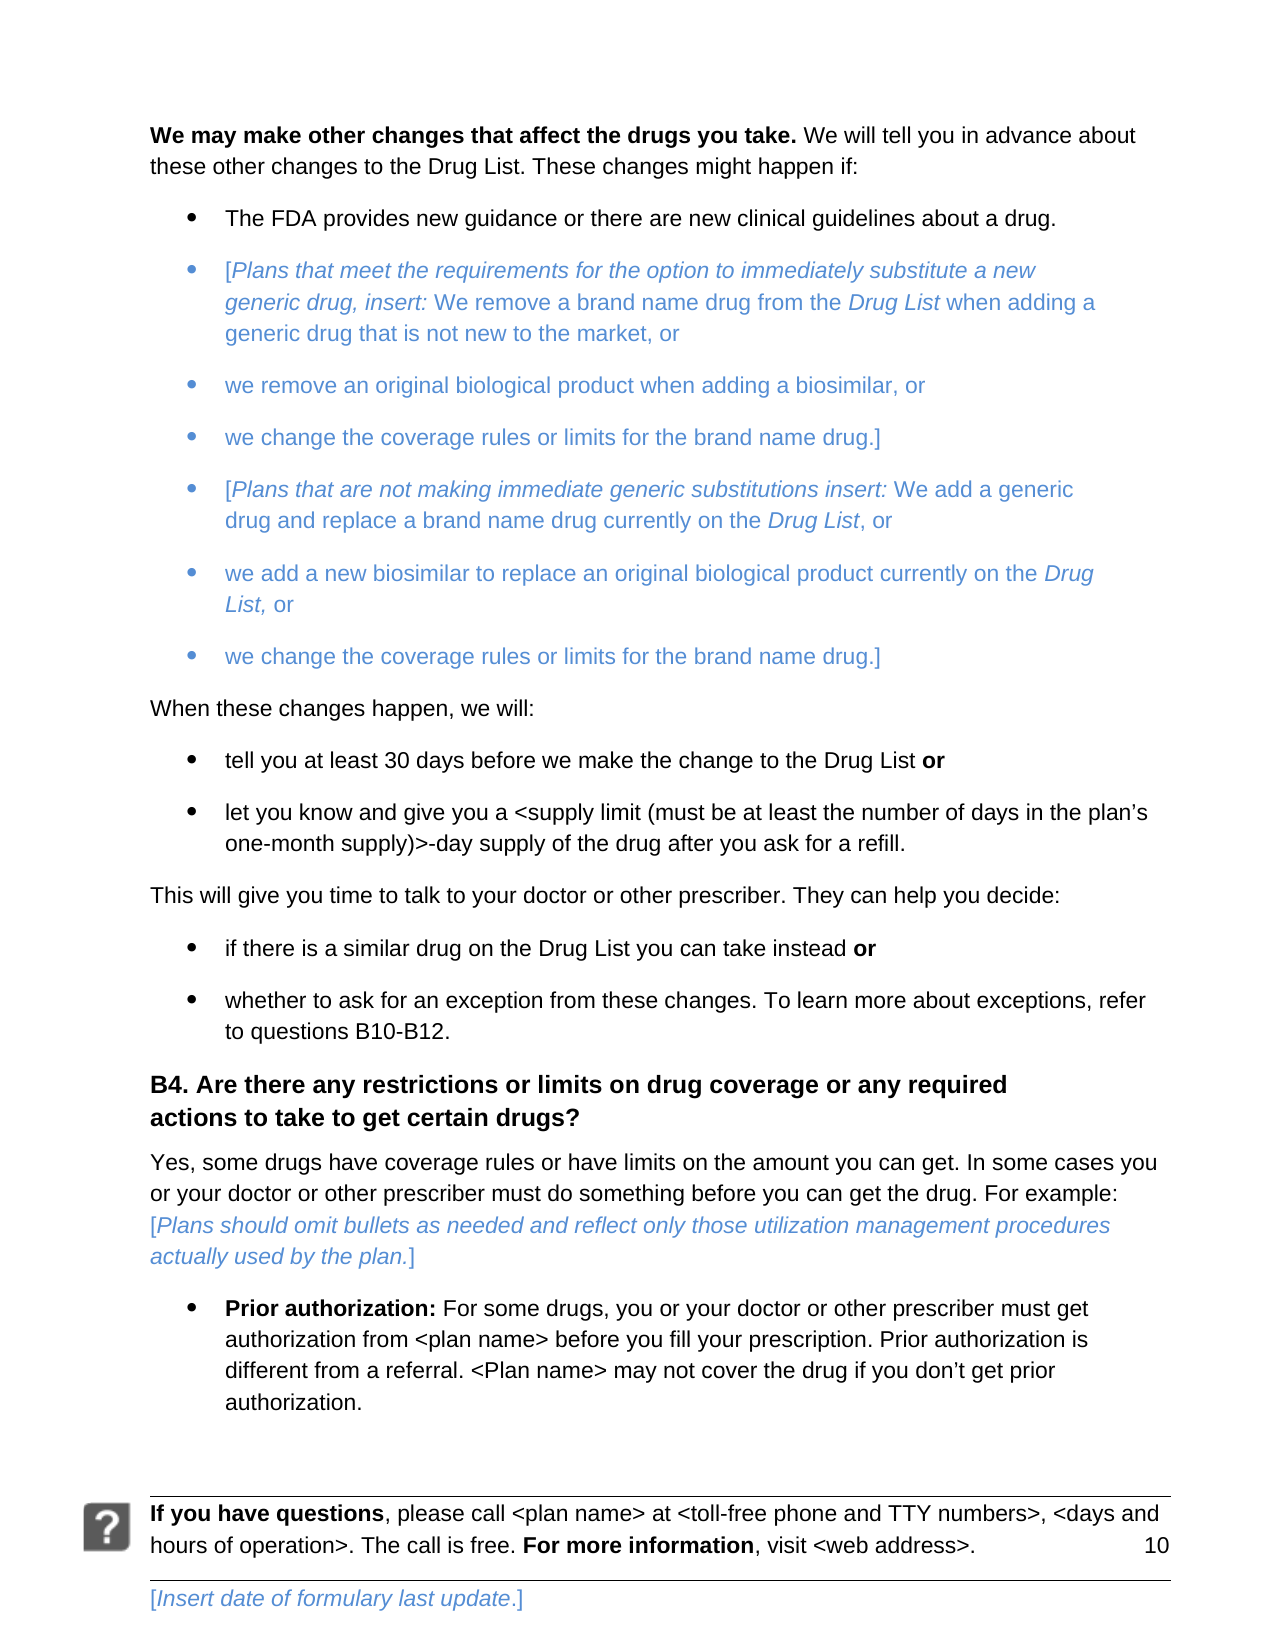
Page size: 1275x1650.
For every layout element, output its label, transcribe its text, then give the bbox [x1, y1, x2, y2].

list The FDA provides new guidance or there are new clinical guidelines about a drug. [187, 202, 1171, 233]
list we add a new biosimilar to replace an original biological product currently on the Drug List, or [187, 556, 1096, 618]
list tell you at least 30 days before we make the change to the Drug List or [187, 743, 1171, 775]
list Prior authorization: For some drugs, you or your doctor or other prescriber must get authorization from <plan name> before you fill your prescription. Prior authorization is different from a referral. <Plan name> may not cover the drug if you don’t get prior authorization. [187, 1291, 1171, 1416]
list we change the coverage rules or limits for the brand name drug.] [187, 639, 1096, 671]
picture [83, 1502, 132, 1553]
list [Plans that meet the requirements for the option to immediately substitute a new generic drug, insert: We remove a brand name drug from the Drug List when adding a generic drug that is not new to the market, or [187, 254, 1096, 348]
list whether to ask for an exception from these changes. To learn more about exceptions, refer to questions B10-B12. [187, 983, 1171, 1046]
text This will give you time to talk to your doctor or other prescriber. They can help you decide: [150, 879, 1171, 910]
text When these changes happen, we will: [150, 691, 1171, 723]
list we change the coverage rules or limits for the brand name drug.] [187, 421, 1096, 452]
subtitle B4. Are there any restrictions or limits on drug coverage or any required actions to take to get certain drugs? [150, 1066, 1096, 1133]
list [Plans that are not making immediate generic substitutions insert: We add a generic drug and replace a brand name drug currently on the Drug List, or [187, 473, 1096, 535]
text We may make other changes that affect the drugs you take. We will tell you in advance about these other changes to the Drug List. These changes might happen if: [150, 118, 1171, 181]
list we remove an original biological product when adding a biosimilar, or [187, 368, 1096, 400]
text Yes, some drugs have coverage rules or have limits on the amount you can get. In some cases you or your doctor or other prescriber must do something before you can get the drug. For example: [Plans should omit bullets as needed and reflect only those utilization management procedures actually used by the plan.] [150, 1146, 1171, 1271]
list let you know and give you a <supply limit (must be at least the number of days in the plan’s one-month supply)>-day supply of the drug after you ask for a refill. [187, 796, 1171, 858]
list if there is a similar drug on the Drug List you can take instead or [187, 931, 1171, 962]
